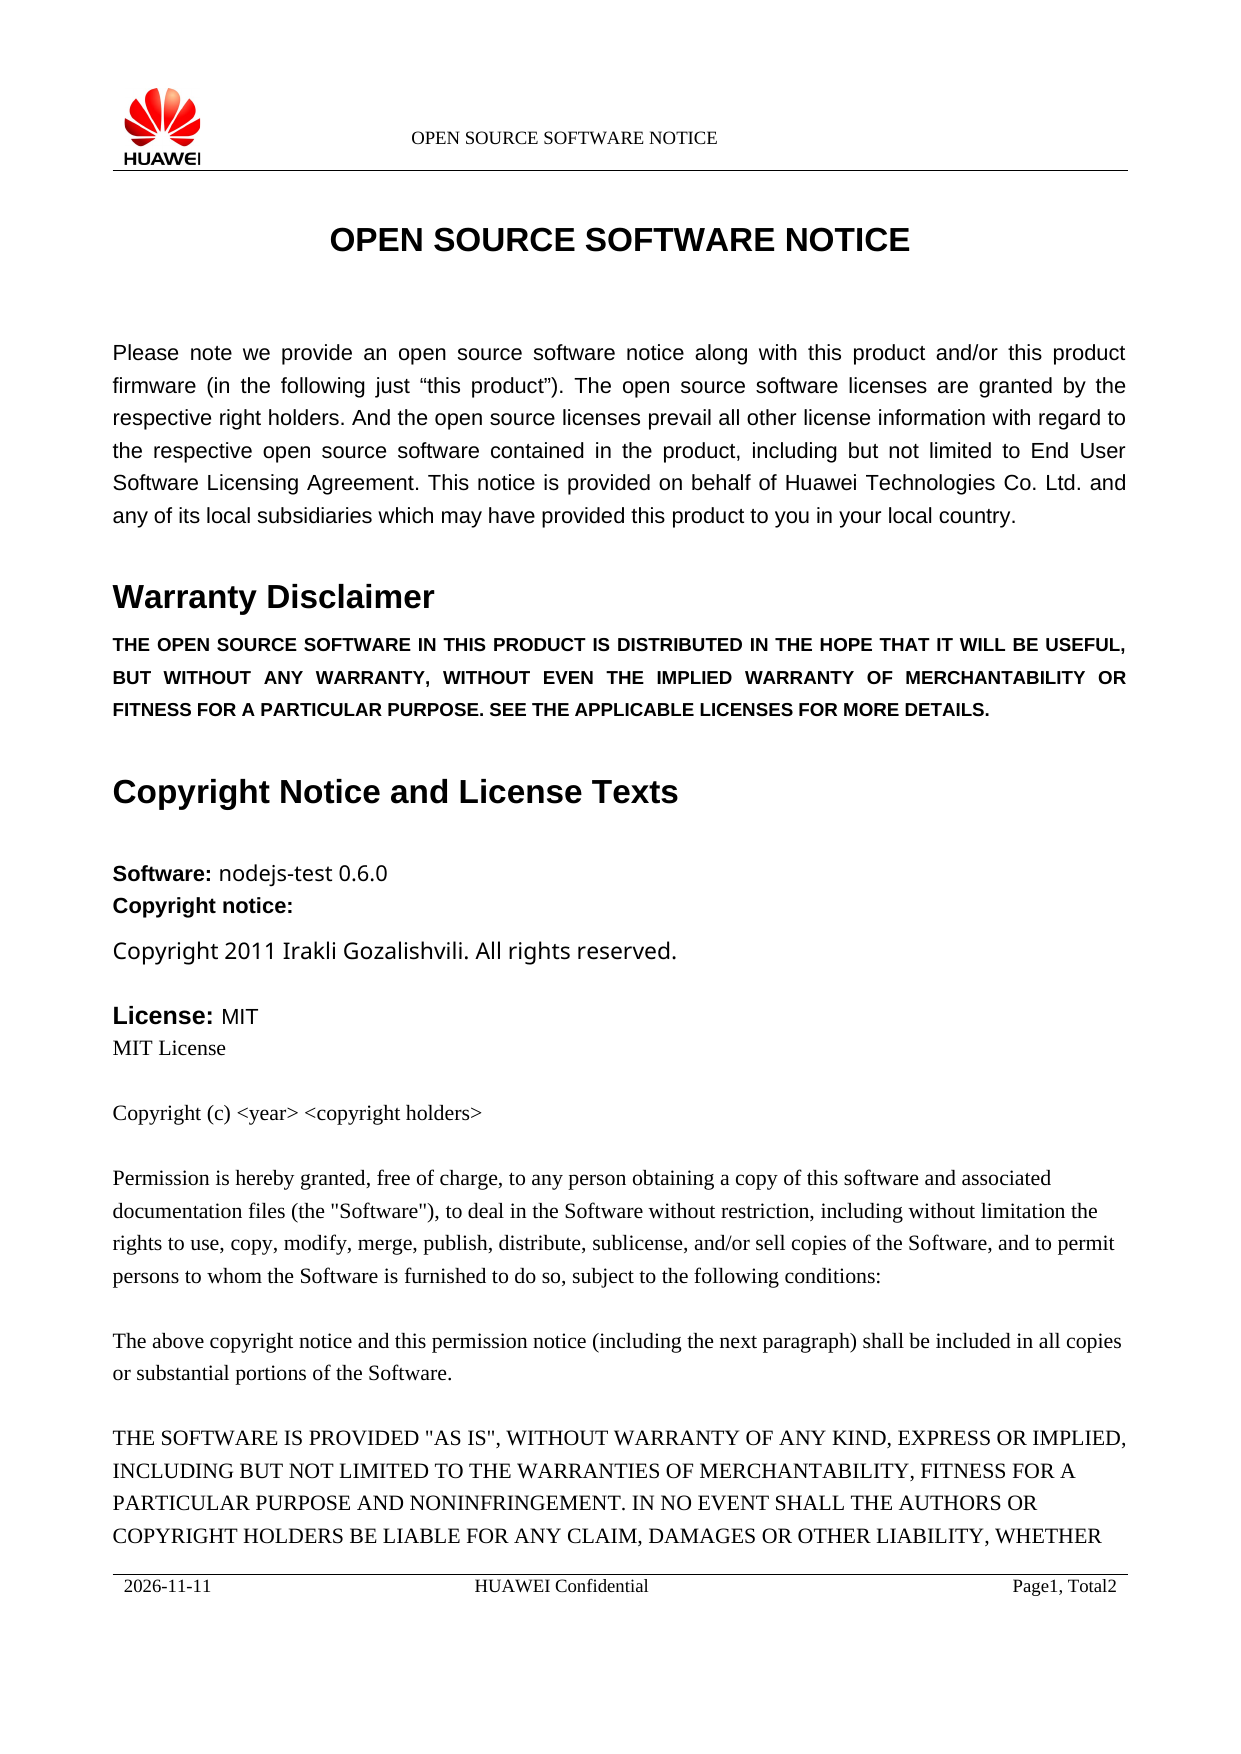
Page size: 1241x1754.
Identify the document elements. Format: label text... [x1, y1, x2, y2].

text Copyright 2011 Irakli Gozalishvili. All rights reserved. [112, 934, 1128, 999]
text License: MIT [112, 999, 1128, 1031]
title Software: nodejs-test 0.6.0 [112, 856, 1128, 889]
picture [124, 88, 201, 165]
text Copyright notice: [112, 889, 1128, 921]
text Copyright Notice and License Texts [112, 759, 1128, 824]
text Please note we provide an open source software notice along with this product and/or this product firmware (in the following just “this product”). The open source software licenses are granted by the respective right holders. And the open source licenses prevail all other license information with regard to the respective open source software contained in the product, including but not limited to End User Software Licensing Agreement. This notice is provided on behalf of Huawei Technologies Co. Ltd. and any of its local subsidiaries which may have provided this product to you in your local country. [112, 336, 1128, 531]
text The open source software in this product is distributed in the hope that it will be useful, but WITHOUT ANY WARRANTY, without even the implied warranty of MERCHANTABILITY or FITNESS FOR A PARTICULAR PURPOSE. See the applicable licenses for more details. [112, 629, 1128, 726]
text Warranty Disclaimer [112, 564, 1128, 629]
text OPEN SOURCE SOFTWARE NOTICE [112, 206, 1128, 271]
